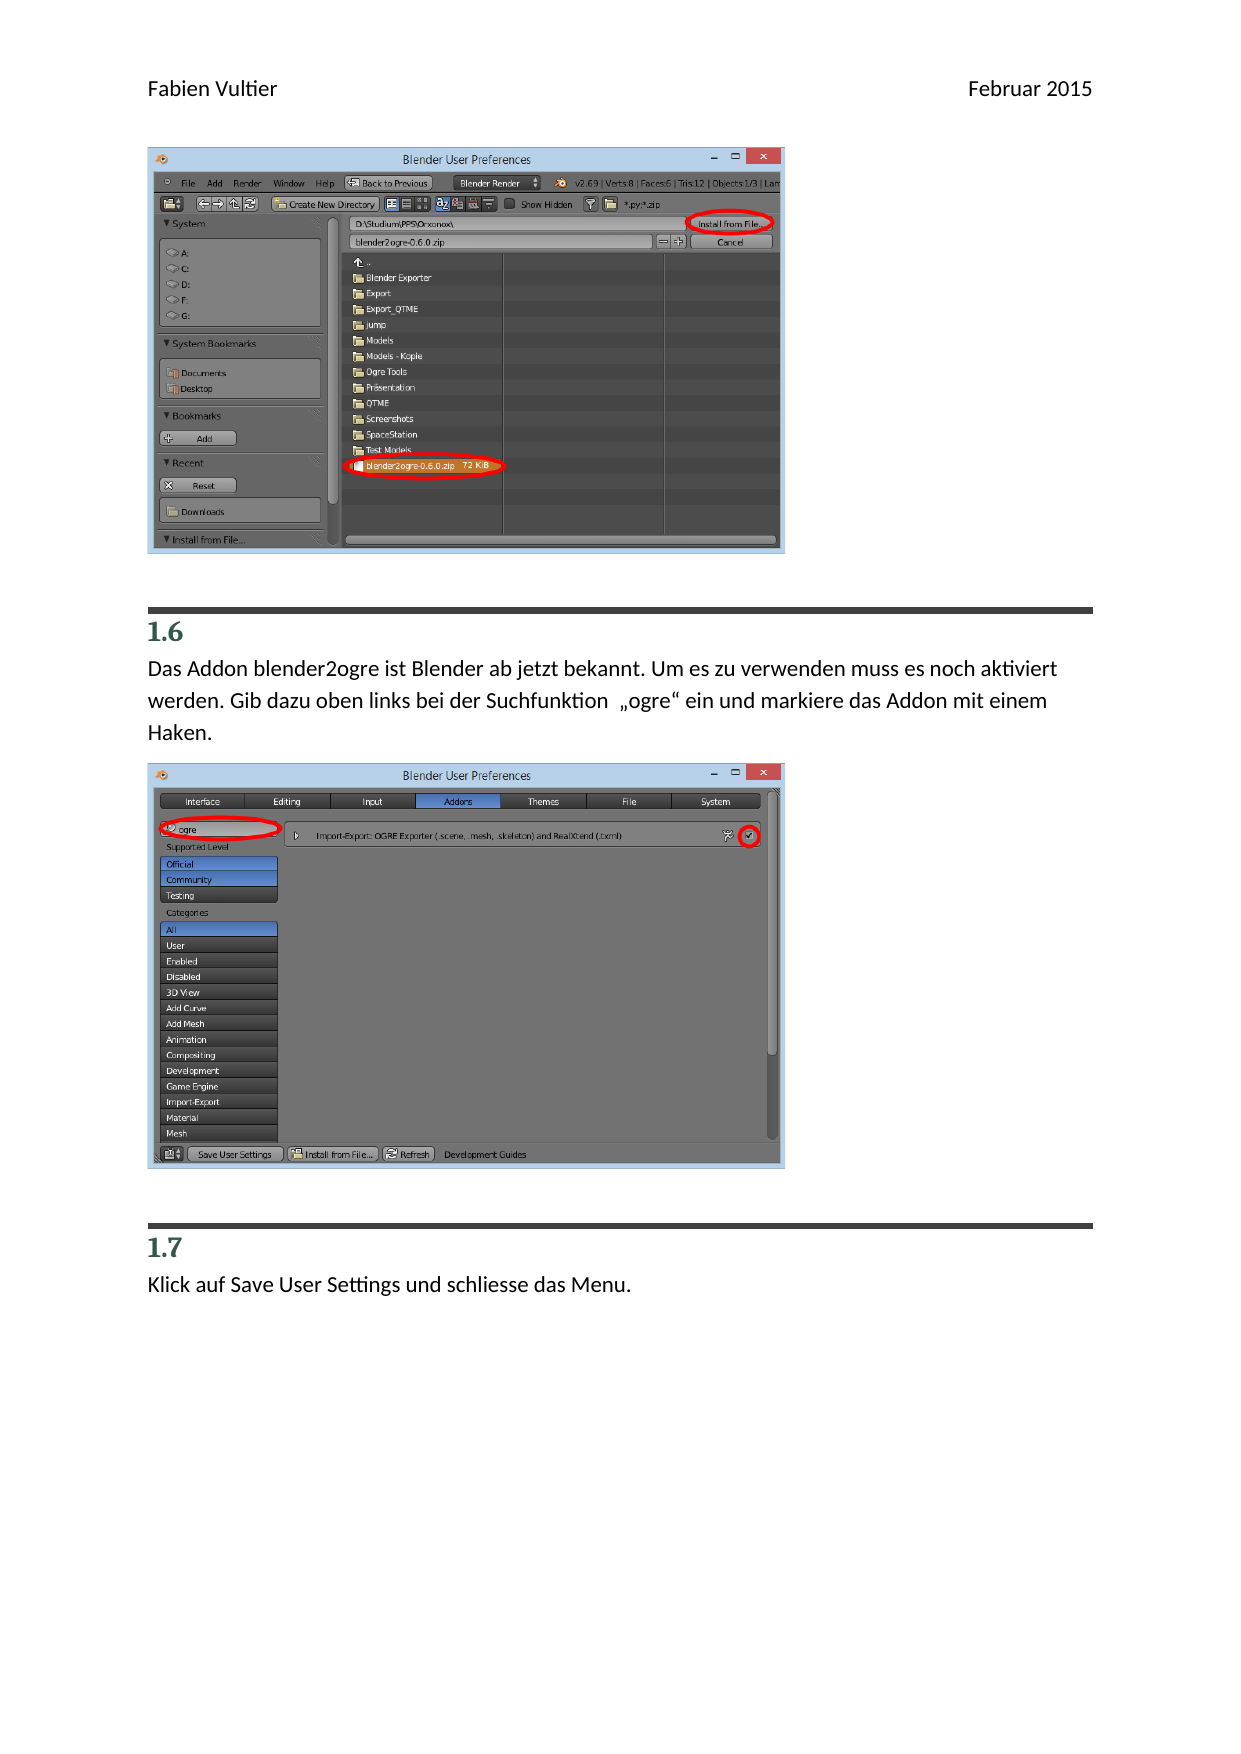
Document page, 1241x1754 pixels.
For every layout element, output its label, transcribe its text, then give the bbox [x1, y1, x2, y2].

subtitle 1.7 [148, 1229, 1093, 1265]
subtitle 1.6 [148, 614, 1093, 649]
text Klick auf Save User Settings und schliesse das Menu. [148, 1270, 1093, 1298]
text Das Addon blender2ogre ist Blender ab jetzt bekannt. Um es zu verwenden muss es noch aktiviert werden. Gib dazu oben links bei der Suchfunktion „ogre“ ein und markiere das Addon mit einem Haken. [148, 654, 1093, 747]
picture [147, 763, 785, 1169]
picture [147, 147, 785, 554]
